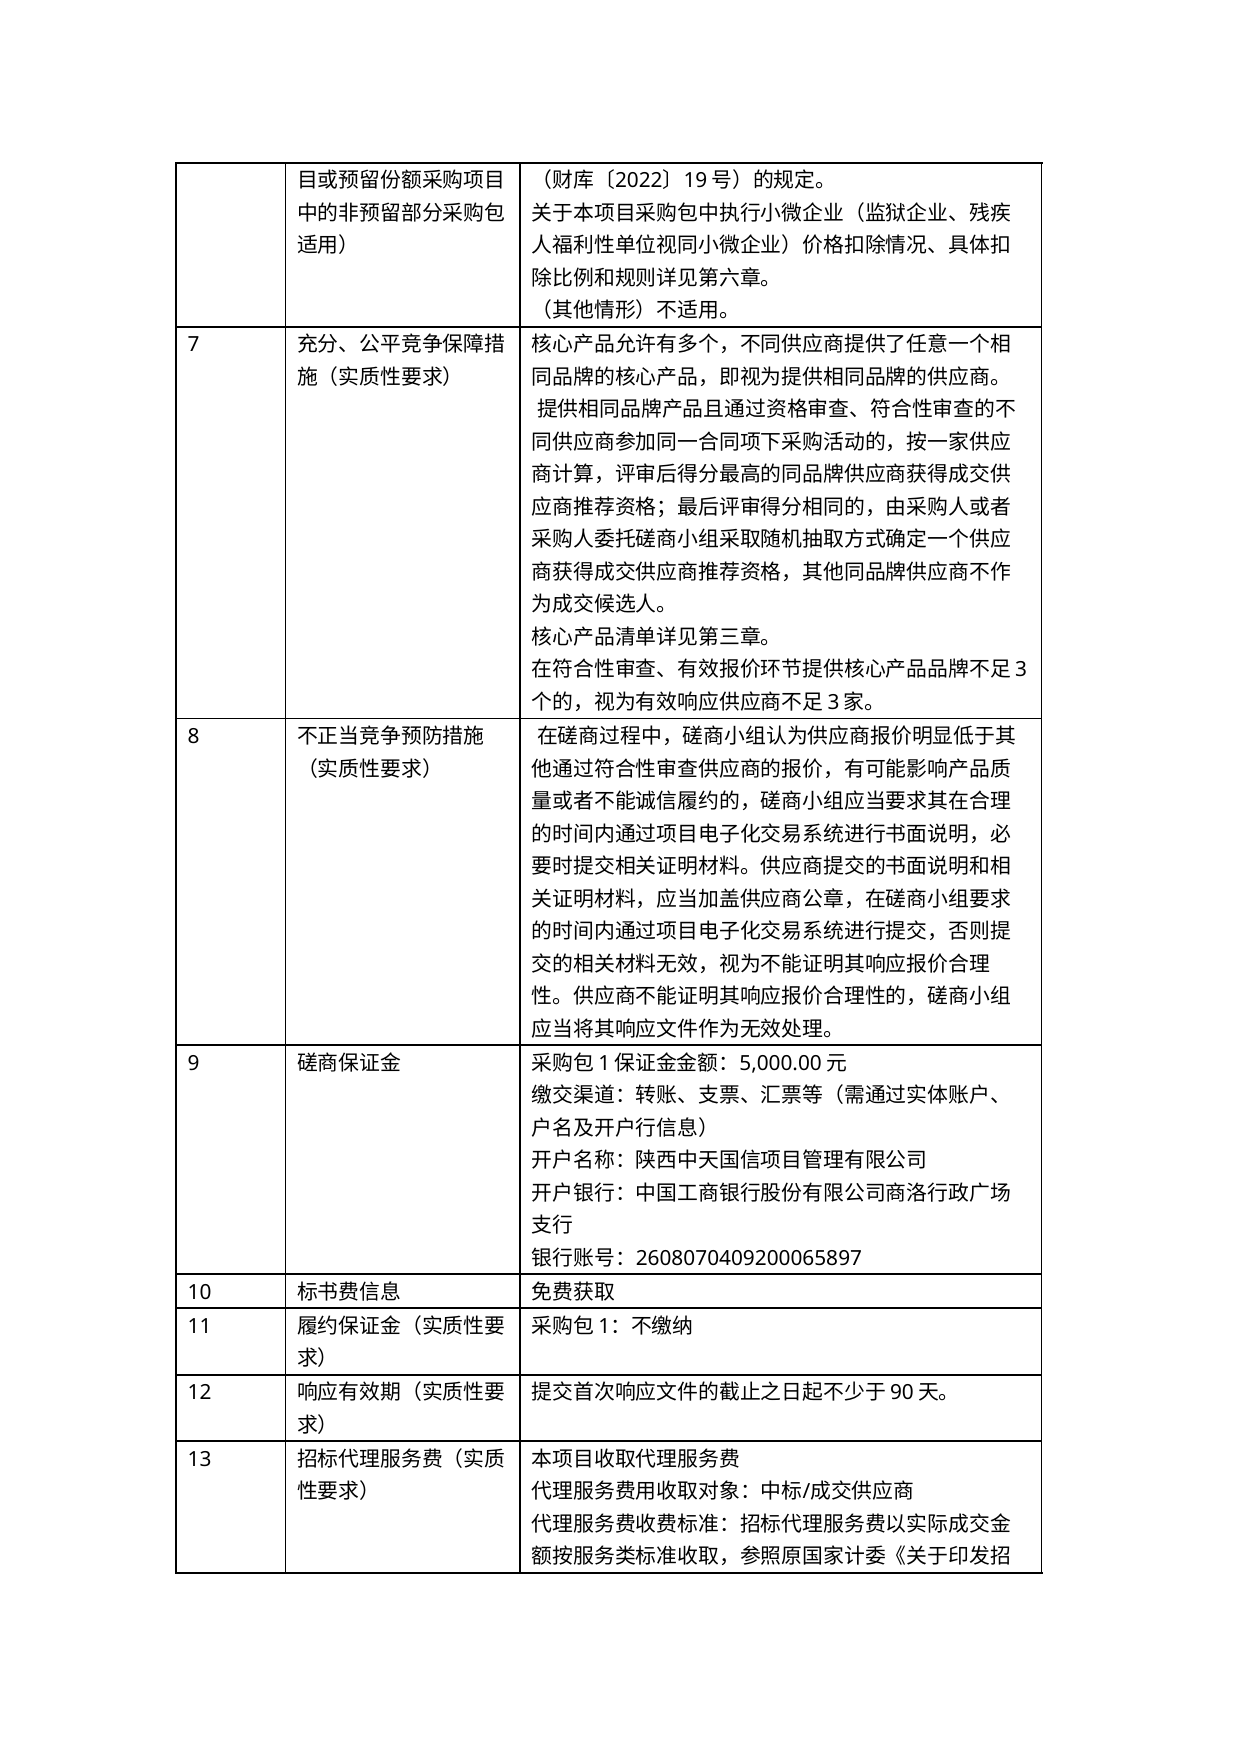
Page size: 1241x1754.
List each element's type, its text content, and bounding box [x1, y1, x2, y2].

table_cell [521, 1442, 1041, 1572]
table_cell 13 [177, 1442, 285, 1572]
table_cell 核心产品允许有多个，不同供应商提供了任意一个相同品牌的核心产品，即视为提供相同品牌的供应商。 提供相同品牌产品且通过资格审查、符合性审查的不同供应商参加同一合同项下采购活动的，按一家供应商计算，评审后得分最高的同品牌供应商获得成交供应商推荐资格；最后评审得分相同的，由采购人或者采购人委托磋商小组采取随机抽取方式确定一个供应商获得成交供应商推荐资格，其他同品牌供应商不作为成交候选人。 核心产品清单详见第三章。 在符合性审查、有效报价环节提供核心产品品牌不足3个的，视为有效响应供应商不足3家。 [521, 328, 1041, 718]
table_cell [286, 164, 519, 326]
table_cell 招标代理服务费（实质性要求） [286, 1442, 519, 1572]
table_cell 充分、公平竞争保障措施（实质性要求） [286, 328, 519, 718]
table_cell 磋商保证金 [286, 1046, 519, 1273]
table_cell 采购包1：不缴纳 [521, 1309, 1041, 1374]
table_cell 免费获取 [521, 1275, 1041, 1307]
table_cell 在磋商过程中，磋商小组认为供应商报价明显低于其他通过符合性审查供应商的报价，有可能影响产品质量或者不能诚信履约的，磋商小组应当要求其在合理的时间内通过项目电子化交易系统进行书面说明，必要时提交相关证明材料。供应商提交的书面说明和相关证明材料，应当加盖供应商公章，在磋商小组要求的时间内通过项目电子化交易系统进行提交，否则提交的相关材料无效，视为不能证明其响应报价合理性。供应商不能证明其响应报价合理性的，磋商小组应当将其响应文件作为无效处理。 [521, 719, 1041, 1044]
table_cell 12 [177, 1376, 285, 1440]
table_cell 6 [177, 164, 285, 326]
table_cell 8 [177, 719, 285, 1044]
table_cell 标书费信息 [286, 1275, 519, 1307]
table_cell 9 [177, 1046, 285, 1273]
table_cell 7 [177, 328, 285, 718]
table_cell 10 [177, 1275, 285, 1307]
table_cell 履约保证金（实质性要求） [286, 1309, 519, 1374]
table_cell 采购包1保证金金额：5,000.00元 缴交渠道：转账、支票、汇票等（需通过实体账户、户名及开户行信息） 开户名称：陕西中天国信项目管理有限公司 开户银行：中国工商银行股份有限公司商洛行政广场支行 银行账号：2608070409200065897 [521, 1046, 1041, 1273]
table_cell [521, 164, 1041, 326]
table_cell 提交首次响应文件的截止之日起不少于90天。 [521, 1376, 1041, 1440]
table_cell 响应有效期（实质性要求） [286, 1376, 519, 1440]
table_cell 11 [177, 1309, 285, 1374]
table_cell 不正当竞争预防措施（实质性要求） [286, 719, 519, 1044]
